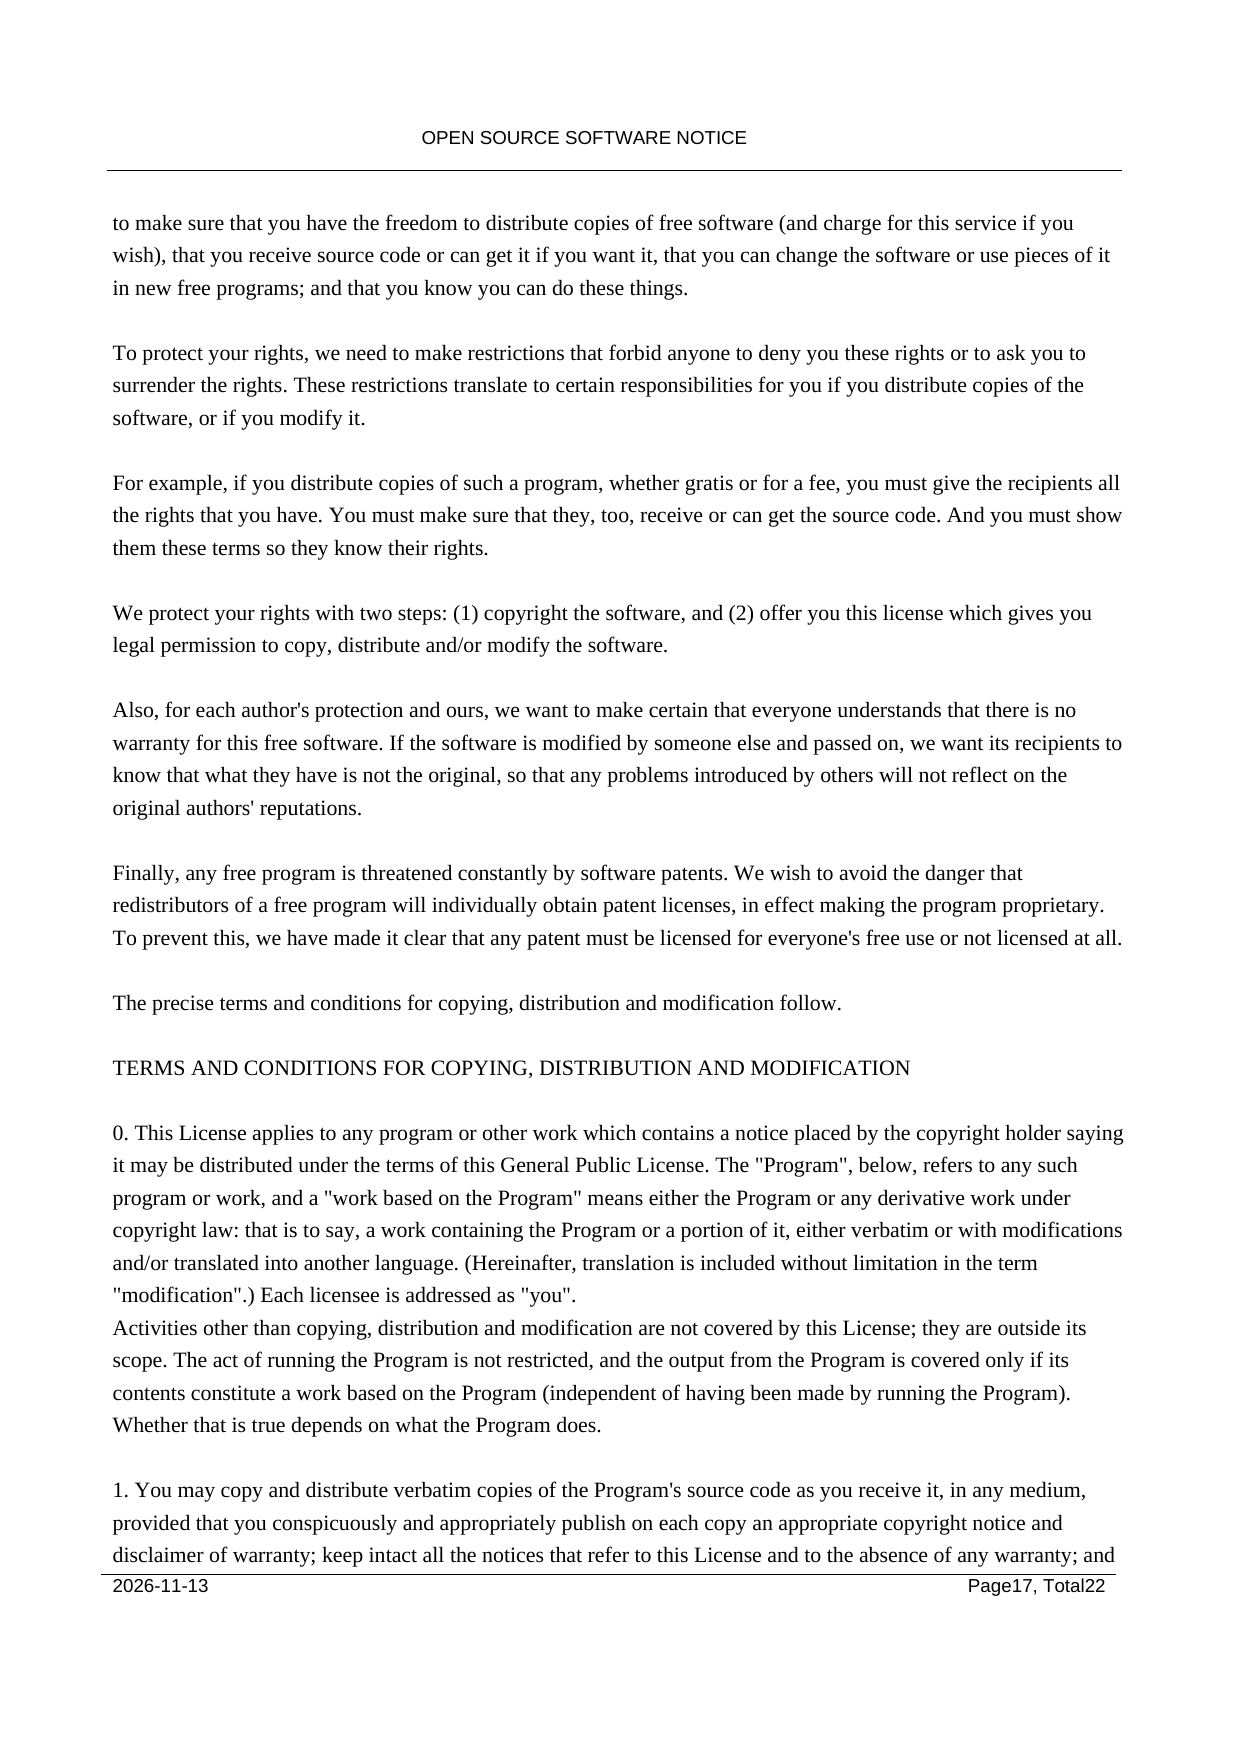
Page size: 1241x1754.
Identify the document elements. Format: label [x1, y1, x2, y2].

text [112, 206, 1128, 1571]
